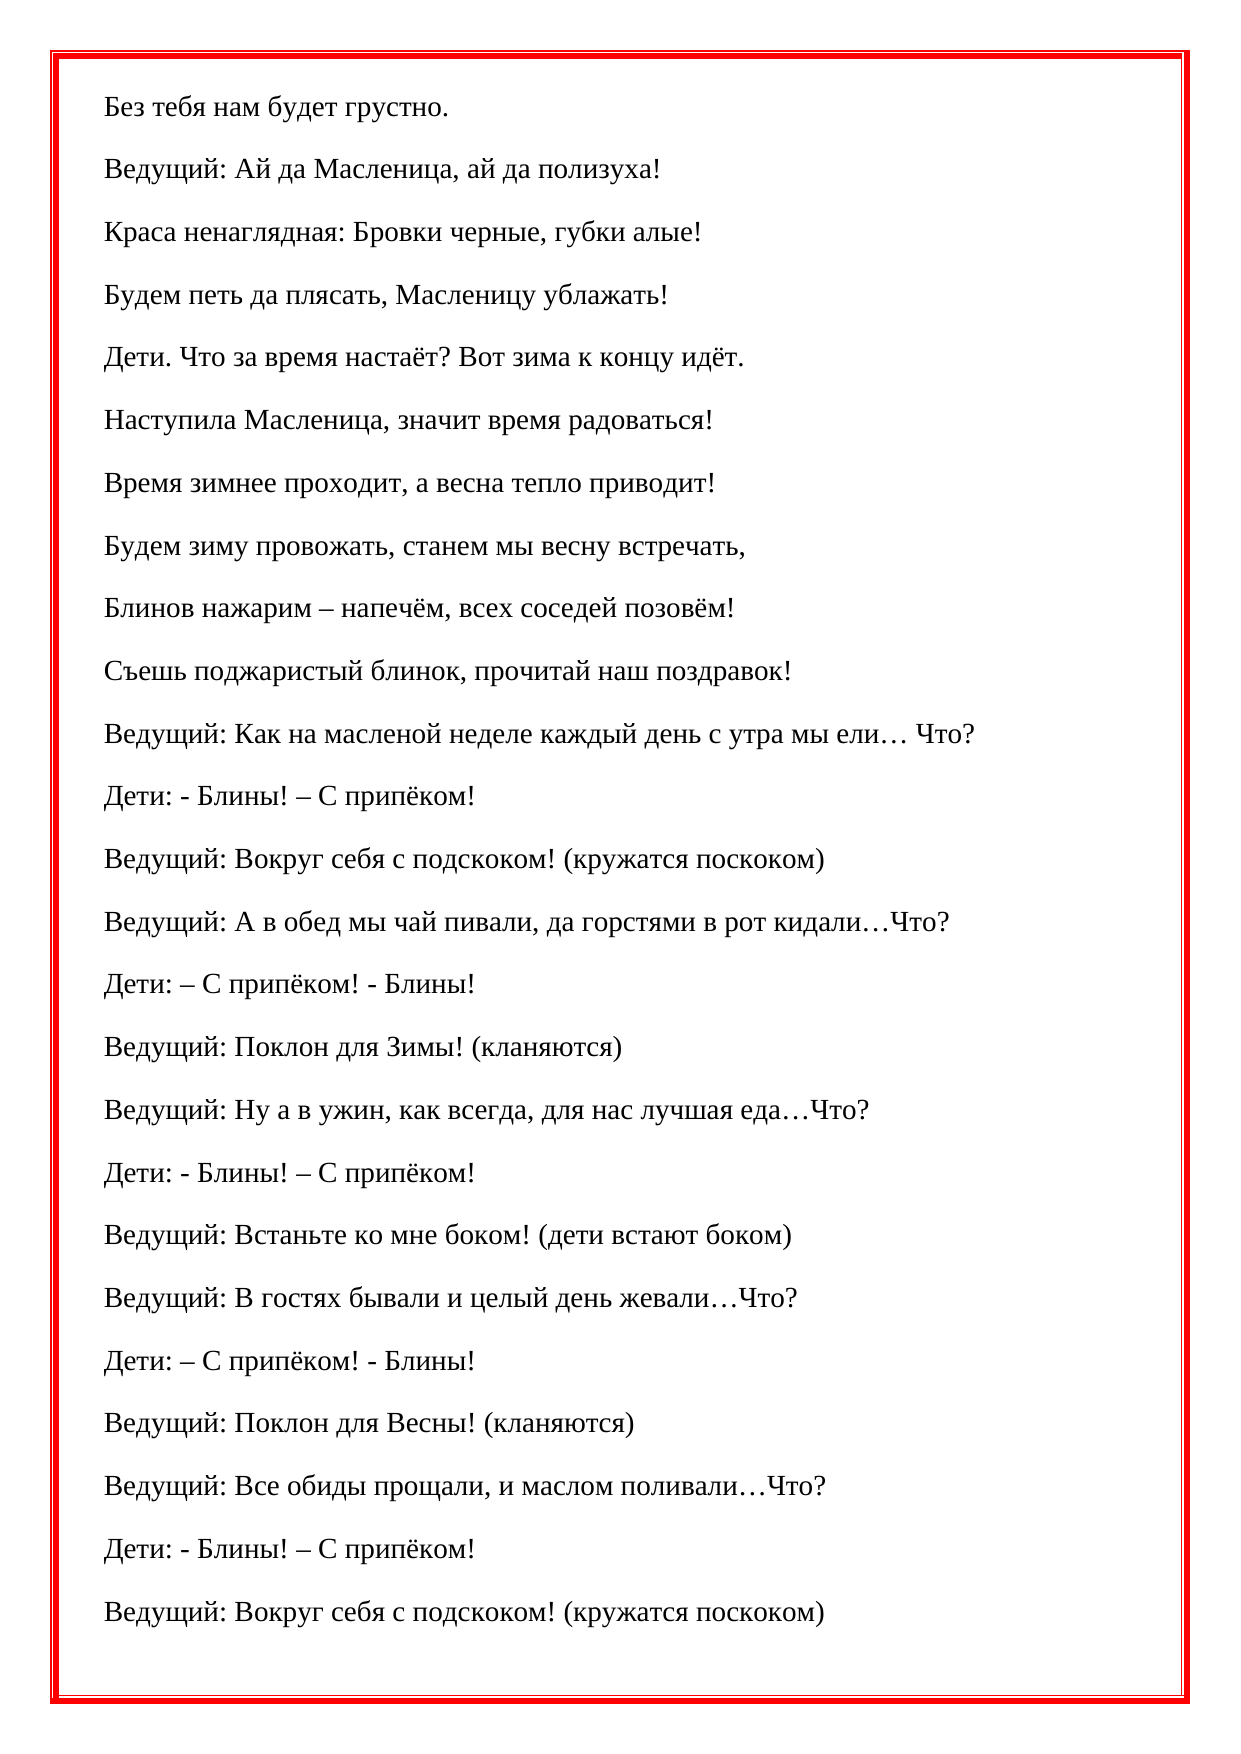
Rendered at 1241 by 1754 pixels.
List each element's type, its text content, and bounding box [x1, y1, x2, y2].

text Без тебя нам будет грустно. [103, 89, 1152, 122]
text Дети. Что за время настаёт? Вот зима к концу идёт. [103, 339, 1152, 373]
text Наступила Масленица, значит время радоваться! [103, 402, 1152, 436]
text Ведущий: Ай да Масленица, ай да полизуха! [103, 151, 1152, 185]
text Дети: - Блины! – С припёком! [103, 1155, 1152, 1188]
text Ведущий: Как на масленой неделе каждый день с утра мы ели… Что? [103, 716, 1152, 749]
text Ведущий: В гостях бывали и целый день жевали…Что? [103, 1280, 1152, 1314]
text Ведущий: А в обед мы чай пивали, да горстями в рот кидали…Что? [103, 904, 1152, 937]
text Ведущий: Встаньте ко мне боком! (дети встают боком) [103, 1217, 1152, 1251]
text Ведущий: Вокруг себя с подскоком! (кружатся поскоком) [103, 1594, 1152, 1627]
text Будем зиму провожать, станем мы весну встречать, [103, 528, 1152, 561]
text Съешь поджаристый блинок, прочитай наш поздравок! [103, 653, 1152, 687]
text Ведущий: Все обиды прощали, и маслом поливали…Что? [103, 1468, 1152, 1502]
text Дети: - Блины! – С припёком! [103, 778, 1152, 812]
text Блинов нажарим – напечём, всех соседей позовём! [103, 590, 1152, 624]
text Дети: - Блины! – С припёком! [103, 1531, 1152, 1564]
text Ведущий: Поклон для Зимы! (кланяются) [103, 1029, 1152, 1063]
text Ведущий: Поклон для Весны! (кланяются) [103, 1406, 1152, 1439]
text Дети: – С припёком! - Блины! [103, 967, 1152, 1000]
text Ведущий: Вокруг себя с подскоком! (кружатся поскоком) [103, 841, 1152, 875]
text Дети: – С припёком! - Блины! [103, 1343, 1152, 1376]
text Будем петь да плясать, Масленицу ублажать! [103, 277, 1152, 310]
text Краса ненаглядная: Бровки черные, губки алые! [103, 214, 1152, 248]
text Ведущий: Ну а в ужин, как всегда, для нас лучшая еда…Что? [103, 1092, 1152, 1126]
text Время зимнее проходит, а весна тепло приводит! [103, 465, 1152, 498]
